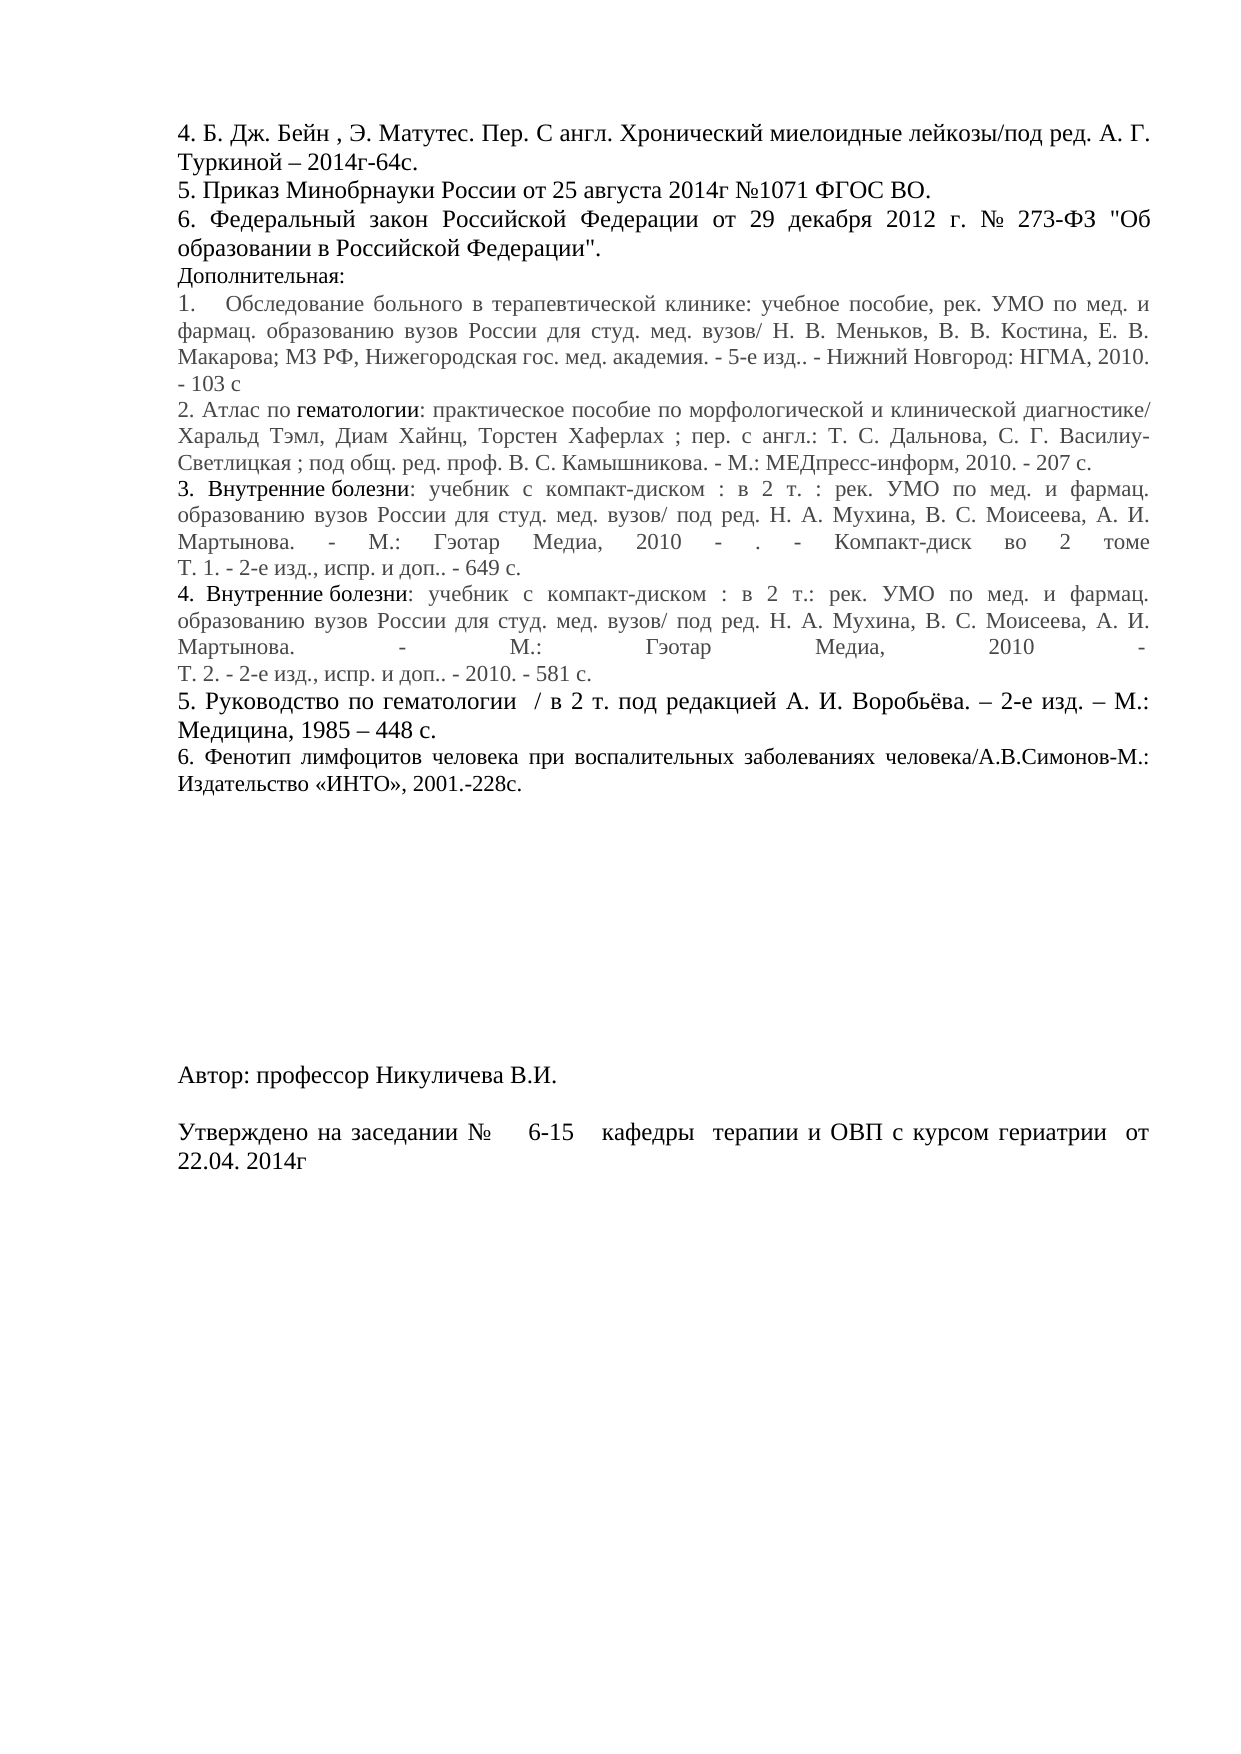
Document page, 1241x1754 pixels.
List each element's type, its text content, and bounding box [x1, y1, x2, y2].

text 4. Внутренние болезни: учебник с компакт-диском : в 2 т.: рек. УМО по мед. и фармац. образованию вузов России для студ. мед. вузов/ под ред. Н. А. Мухина, В. С. Моисеева, А. И. Мартынова. - М.: Гэотар Медиа, 2010 - Т. 2. - 2-е изд., испр. и доп.. - 2010. - 581 с. [177, 581, 1152, 686]
text 5. Руководство по гематологии / в 2 т. под редакцией А. И. Воробьёва. – 2-е изд. – М.: Медицина, 1985 – 448 с. [177, 686, 1152, 743]
text Утверждено на заседании № 6-15 кафедры терапии и ОВП с курсом гериатрии от 22.04. 2014г [177, 1117, 1152, 1175]
text 6. Фенотип лимфоцитов человека при воспалительных заболеваниях человека/А.В.Симонов-М.: Издательство «ИНТО», 2001.-228с. [177, 743, 1152, 796]
text 1. Обследование больного в терапевтической клинике: учебное пособие, рек. УМО по мед. и фармац. образованию вузов России для студ. мед. вузов/ Н. В. Меньков, В. В. Костина, Е. В. Макарова; МЗ РФ, Нижегородская гос. мед. академия. - 5-е изд.. - Нижний Новгород: НГМА, 2010. - 103 с [177, 288, 1152, 396]
text Дополнительная: [177, 262, 1152, 288]
text 5. Приказ Минобрнауки России от 25 августа 2014г №1071 ФГОС ВО. [177, 176, 1152, 204]
text 4. Б. Дж. Бейн , Э. Матутес. Пер. С англ. Хронический миелоидные лейкозы/под ред. А. Г. Туркиной – 2014г-64с. [177, 118, 1152, 176]
text Автор: профессор Никуличева В.И. [177, 1060, 1152, 1088]
text 6. Федеральный закон Российской Федерации от 29 декабря 2012 г. № 273-ФЗ "Об образовании в Российской Федерации". [177, 204, 1152, 262]
text 2. Атлас по гематологии: практическое пособие по морфологической и клинической диагностике/ Харальд Тэмл, Диам Хайнц, Торстен Хаферлах ; пер. с англ.: Т. С. Дальнова, С. Г. Василиу-Светлицкая ; под общ. ред. проф. В. С. Камышникова. - М.: МЕДпресс-информ, 2010. - 207 с. [177, 396, 1152, 475]
text 3. Внутренние болезни: учебник с компакт-диском : в 2 т. : рек. УМО по мед. и фармац. образованию вузов России для студ. мед. вузов/ под ред. Н. А. Мухина, В. С. Моисеева, А. И. Мартынова. - М.: Гэотар Медиа, 2010 - . - Компакт-диск во 2 томе Т. 1. - 2-е изд., испр. и доп.. - 649 с. [177, 475, 1152, 581]
